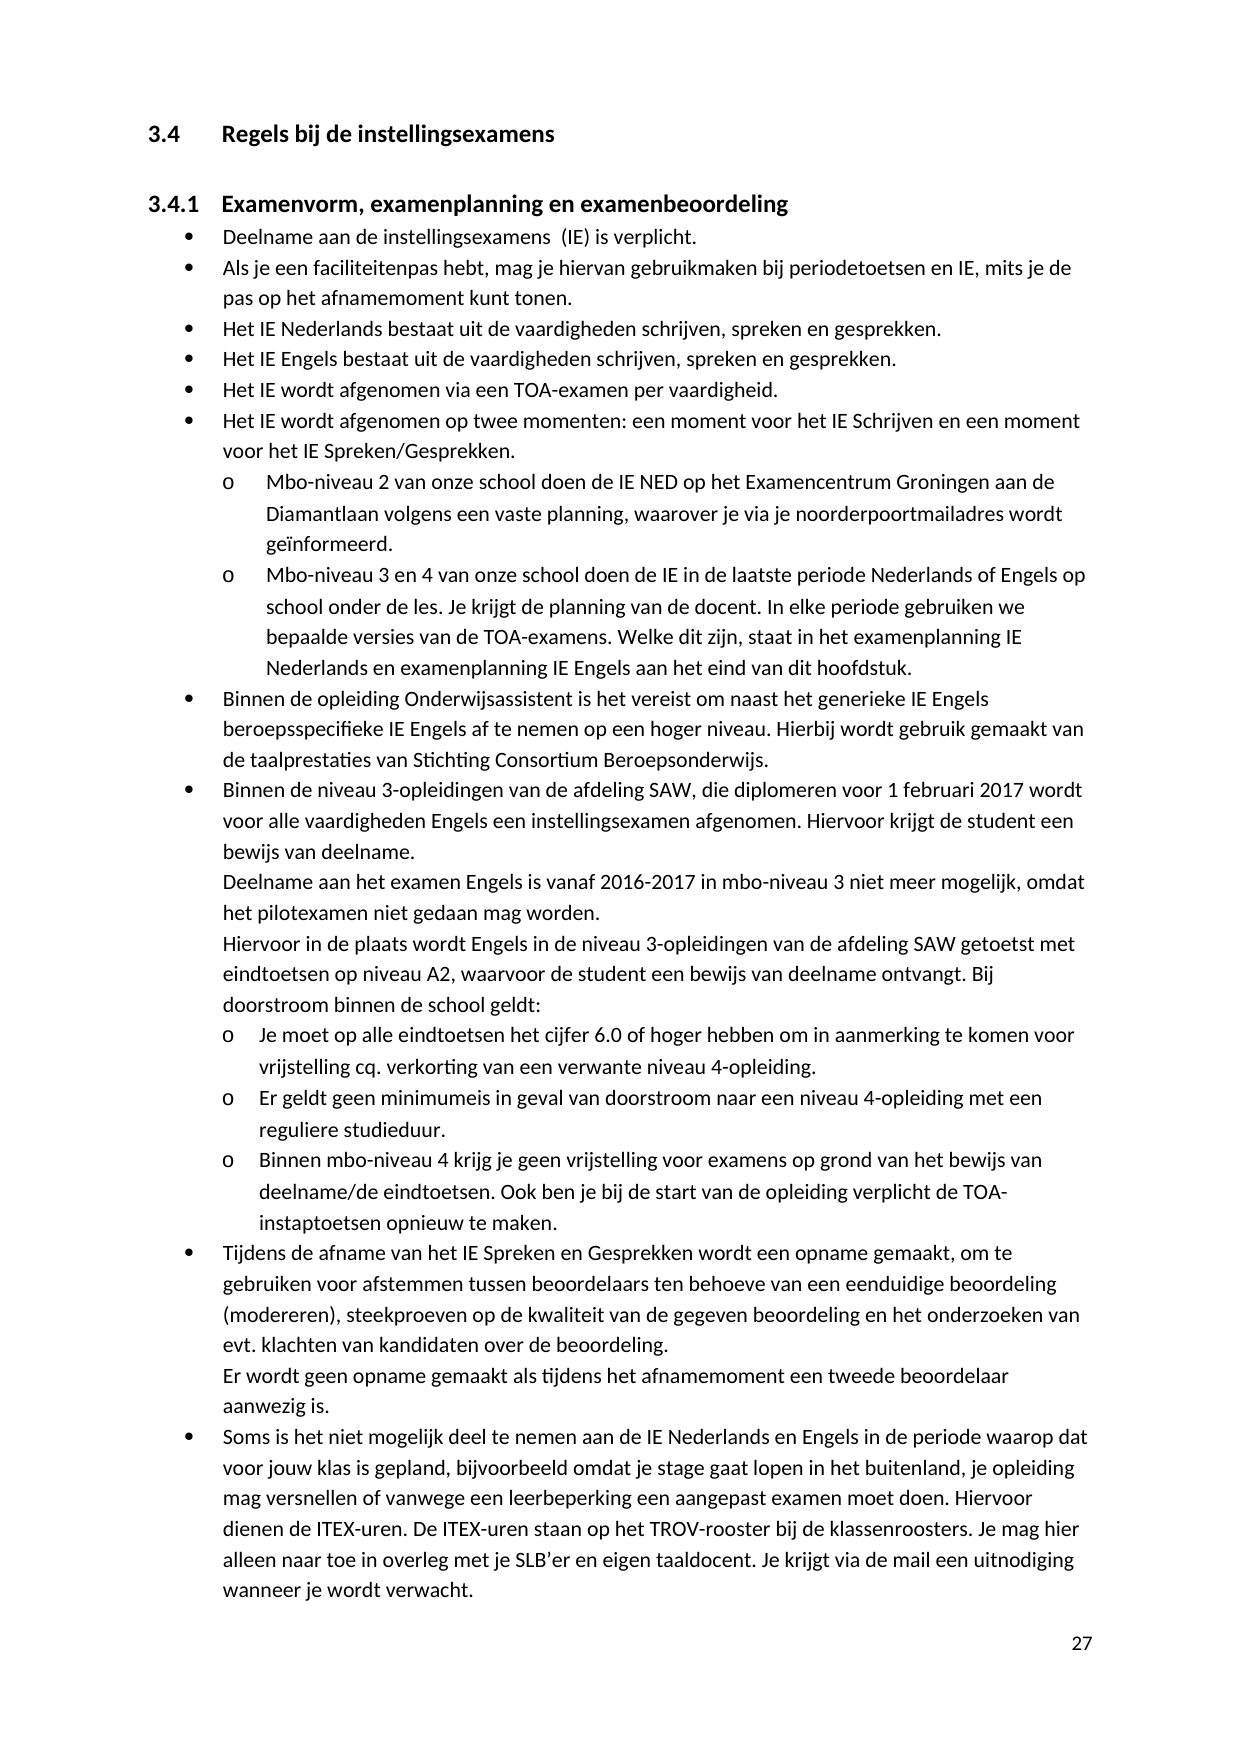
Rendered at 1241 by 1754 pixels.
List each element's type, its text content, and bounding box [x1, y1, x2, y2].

text 3.4 Regels bij de instellingsexamens [148, 118, 1092, 149]
list Deelname aan het examen Engels is vanaf 2016-2017 in mbo-niveau 3 niet meer mogelijk, omdat het pilotexamen niet gedaan mag worden. [223, 868, 1092, 926]
list Als je een faciliteitenpas hebt, mag je hiervan gebruikmaken bij periodetoetsen en IE, mits je de pas op het afnamemoment kunt tonen. [185, 254, 1092, 311]
list Het IE wordt afgenomen op twee momenten: een moment voor het IE Schrijven en een moment voor het IE Spreken/Gesprekken. [185, 407, 1092, 464]
list Er wordt geen opname gemaakt als tijdens het afnamemoment een tweede beoordelaar aanwezig is. [223, 1362, 1092, 1419]
text 3.4.1 Examenvorm, examenplanning en examenbeoordeling [148, 188, 1092, 219]
list Mbo-niveau 2 van onze school doen de IE NED op het Examencentrum Groningen aan de Diamantlaan volgens een vaste planning, waarover je via je noorderpoortmailadres wordt geïnformeerd. [222, 468, 1092, 557]
list Mbo-niveau 3 en 4 van onze school doen de IE in de laatste periode Nederlands of Engels op school onder de les. Je krijgt de planning van de docent. In elke periode gebruiken we bepaalde versies van de TOA-examens. Welke dit zijn, staat in het examenplanning IE Nederlands en examenplanning IE Engels aan het eind van dit hoofdstuk. [222, 561, 1092, 681]
list Het IE Engels bestaat uit de vaardigheden schrijven, spreken en gesprekken. [185, 346, 1092, 372]
list Het IE wordt afgenomen via een TOA-examen per vaardigheid. [185, 376, 1092, 403]
list Je moet op alle eindtoetsen het cijfer 6.0 of hoger hebben om in aanmerking te komen voor vrijstelling cq. verkorting van een verwante niveau 4-opleiding. [221, 1022, 1092, 1080]
list Er geldt geen minimumeis in geval van doorstroom naar een niveau 4-opleiding met een reguliere studieduur. [221, 1084, 1092, 1142]
list Binnen de opleiding Onderwijsassistent is het vereist om naast het generieke IE Engels beroepsspecifieke IE Engels af te nemen op een hoger niveau. Hierbij wordt gebruik gemaakt van de taalprestaties van Stichting Consortium Beroepsonderwijs. [185, 685, 1092, 773]
list Hiervoor in de plaats wordt Engels in de niveau 3-opleidingen van de afdeling SAW getoetst met eindtoetsen op niveau A2, waarvoor de student een bewijs van deelname ontvangt. Bij doorstroom binnen de school geldt: [223, 930, 1092, 1018]
list Tijdens de afname van het IE Spreken en Gesprekken wordt een opname gemaakt, om te gebruiken voor afstemmen tussen beoordelaars ten behoeve van een eenduidige beoordeling (modereren), steekproeven op de kwaliteit van de gegeven beoordeling en het onderzoeken van evt. klachten van kandidaten over de beoordeling. [185, 1239, 1092, 1358]
list Binnen de niveau 3-opleidingen van de afdeling SAW, die diplomeren voor 1 februari 2017 wordt voor alle vaardigheden Engels een instellingsexamen afgenomen. Hiervoor krijgt de student een bewijs van deelname. [185, 777, 1092, 864]
list Binnen mbo-niveau 4 krijg je geen vrijstelling voor examens op grond van het bewijs van deelname/de eindtoetsen. Ook ben je bij de start van de opleiding verplicht de TOA-instaptoetsen opnieuw te maken. [221, 1146, 1092, 1236]
list Het IE Nederlands bestaat uit de vaardigheden schrijven, spreken en gesprekken. [185, 315, 1092, 342]
list Soms is het niet mogelijk deel te nemen aan de IE Nederlands en Engels in de periode waarop dat voor jouw klas is gepland, bijvoorbeeld omdat je stage gaat lopen in het buitenland, je opleiding mag versnellen of vanwege een leerbeperking een aangepast examen moet doen. Hiervoor dienen de ITEX-uren. De ITEX-uren staan op het TROV-rooster bij de klassenroosters. Je mag hier alleen naar toe in overleg met je SLB’er en eigen taaldocent. Je krijgt via de mail een uitnodiging wanneer je wordt verwacht. [185, 1423, 1092, 1603]
list Deelname aan de instellingsexamens (IE) is verplicht. [185, 223, 1092, 250]
